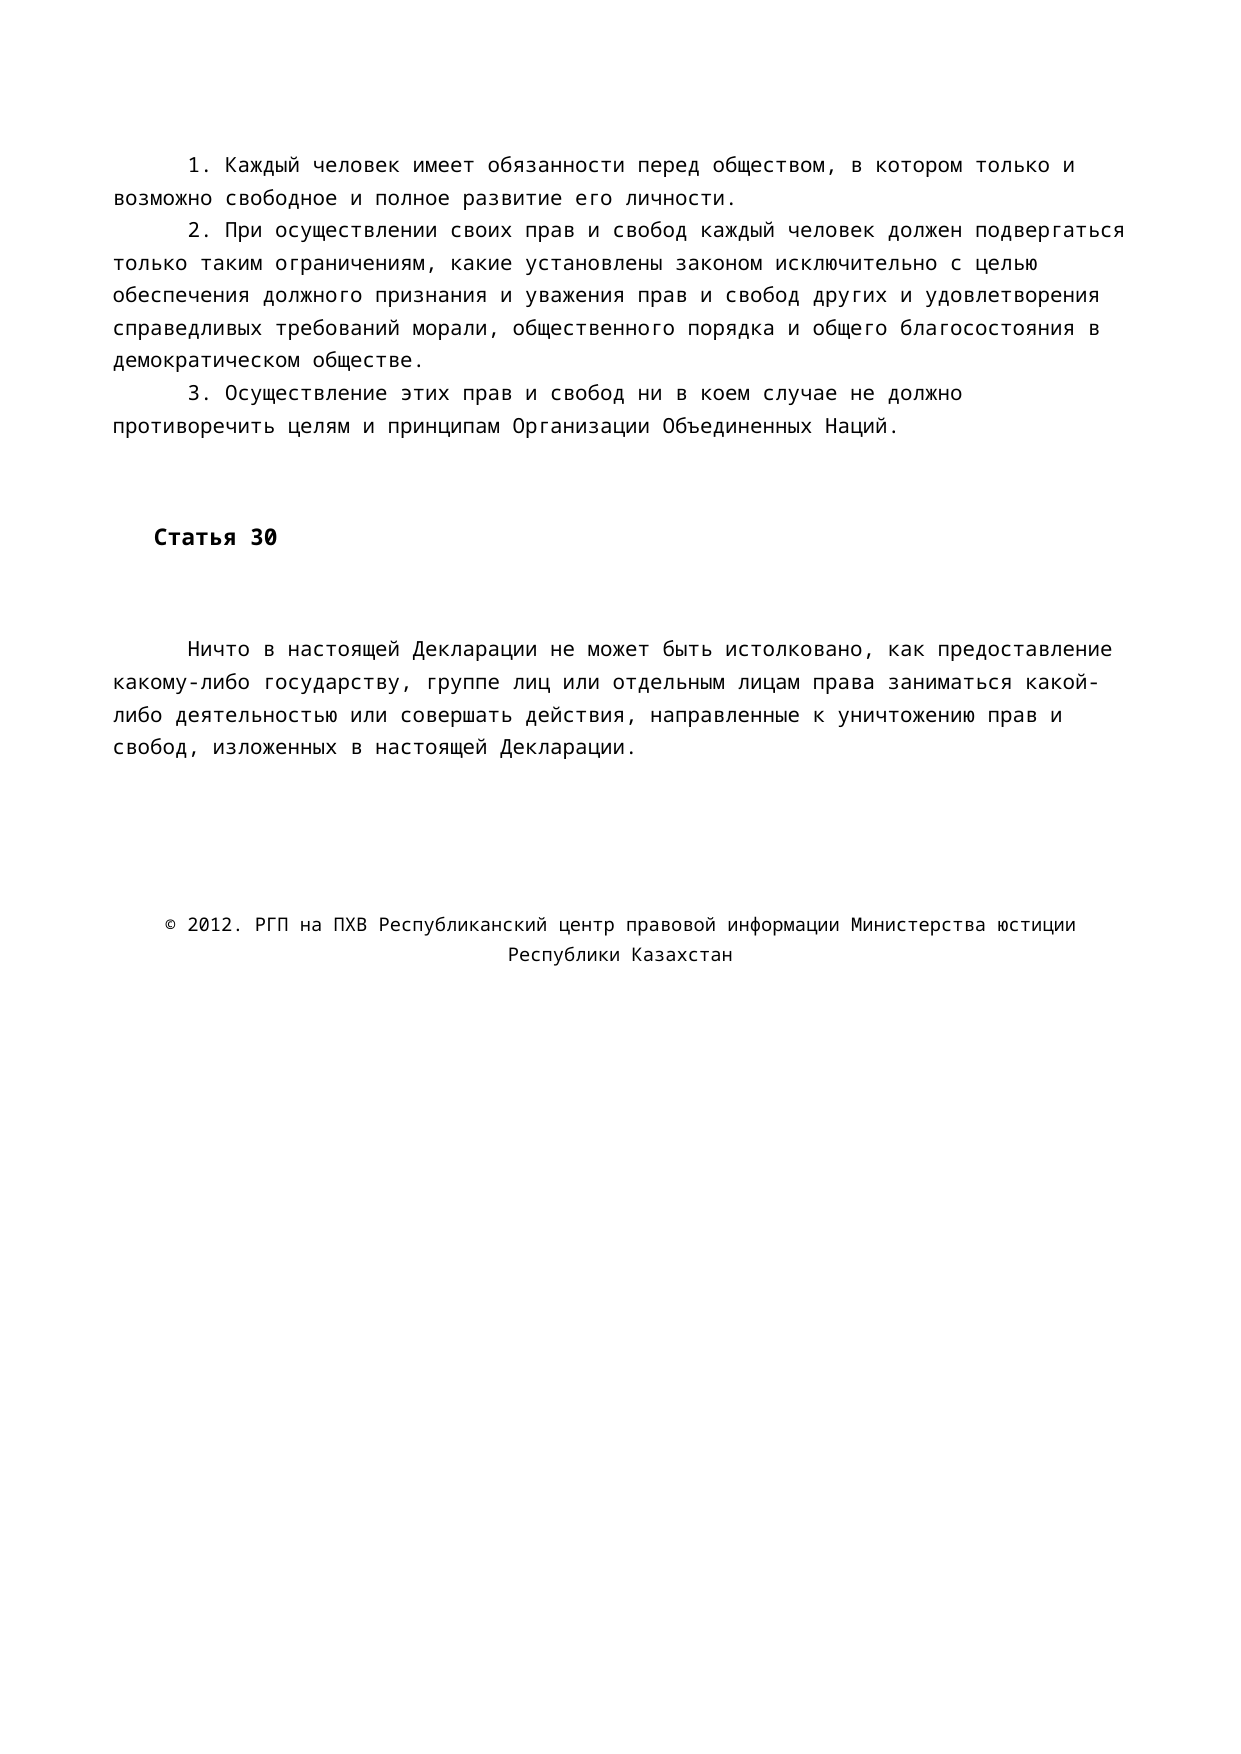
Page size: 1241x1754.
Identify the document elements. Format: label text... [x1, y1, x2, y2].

text © 2012. РГП на ПХВ Республиканский центр правовой информации Министерства юстиции Республики Казахстан [112, 912, 1128, 966]
text Ничто в настоящей Декларации не может быть истолковано, как предоставление какому-либо государству, группе лиц или отдельным лицам права заниматься какой-либо деятельностью или совершать действия, направленные к уничтожению прав и свобод, изложенных в настоящей Декларации. [112, 634, 1128, 761]
text 1. Каждый человек имеет обязанности перед обществом, в котором только и возможно свободное и полное развитие его личности. 2. При осуществлении своих прав и свобод каждый человек должен подвергаться только таким ограничениям, какие установлены законом исключительно с целью обеспечения должного признания и уважения прав и свобод других и удовлетворения справедливых требований морали, общественного порядка и общего благосостояния в демократическом обществе. 3. Осуществление этих прав и свобод ни в коем случае не должно противоречить целям и принципам Организации Объединенных Наций. [112, 150, 1128, 439]
text Статья 30 [112, 521, 1128, 552]
